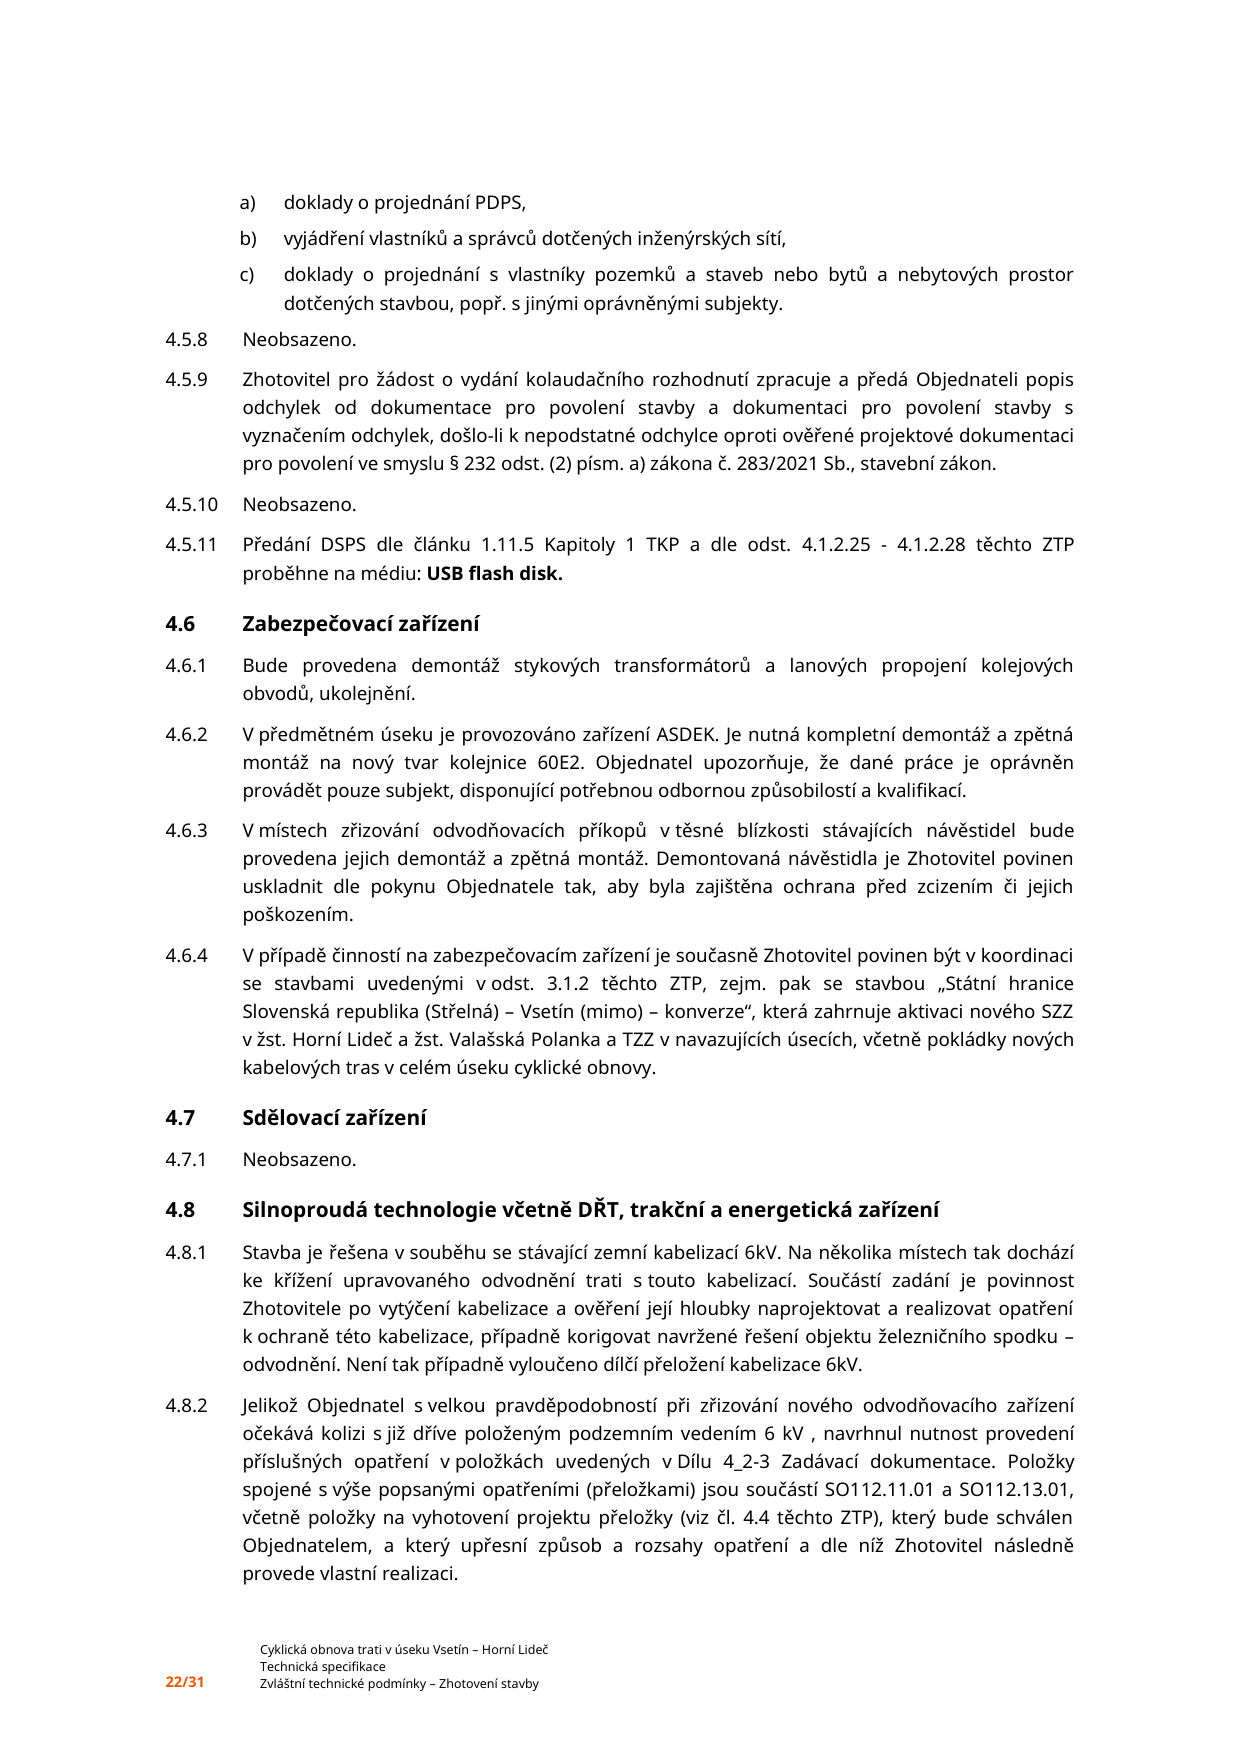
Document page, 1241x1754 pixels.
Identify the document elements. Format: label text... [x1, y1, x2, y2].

text vyjádření vlastníků a správců dotčených inženýrských sítí, [239, 225, 1075, 251]
text Předání DSPS dle článku 1.11.5 Kapitoly 1 TKP a dle odst. 4.1.2.25 - 4.1.2.28 těchto ZTP proběhne na médiu: USB flash disk. [165, 532, 1075, 585]
text Stavba je řešena v souběhu se stávající zemní kabelizací 6kV. Na několika místech tak dochází ke křížení upravovaného odvodnění trati s touto kabelizací. Součástí zadání je povinnost Zhotovitele po vytýčení kabelizace a ověření její hloubky naprojektovat a realizovat opatření k ochraně této kabelizace, případně korigovat navržené řešení objektu železničního spodku – odvodnění. Není tak případně vyloučeno dílčí přeložení kabelizace 6kV. [165, 1239, 1075, 1377]
text Jelikož Objednatel s velkou pravděpodobností při zřizování nového odvodňovacího zařízení očekává kolizi s již dříve položeným podzemním vedením 6 kV , navrhnul nutnost provedení příslušných opatření v položkách uvedených v Dílu 4_2-3 Zadávací dokumentace. Položky spojené s výše popsanými opatřeními (přeložkami) jsou součástí SO112.11.01 a SO112.13.01, včetně položky na vyhotovení projektu přeložky (viz čl. 4.4 těchto ZTP), který bude schválen Objednatelem, a který upřesní způsob a rozsahy opatření a dle níž Zhotovitel následně provede vlastní realizaci. [165, 1392, 1075, 1586]
text Neobsazeno. [165, 491, 1075, 517]
text Zhotovitel pro žádost o vydání kolaudačního rozhodnutí zpracuje a předá Objednateli popis odchylek od dokumentace pro povolení stavby a dokumentaci pro povolení stavby s vyznačením odchylek, došlo-li k nepodstatné odchylce oproti ověřené projektové dokumentaci pro povolení ve smyslu § 232 odst. (2) písm. a) zákona č. 283/2021 Sb., stavební zákon. [165, 367, 1075, 476]
text Sdělovací zařízení [165, 1103, 1075, 1131]
text V místech zřizování odvodňovacích příkopů v těsné blízkosti stávajících návěstidel bude provedena jejich demontáž a zpětná montáž. Demontovaná návěstidla je Zhotovitel povinen uskladnit dle pokynu Objednatele tak, aby byla zajištěna ochrana před zcizením či jejich poškozením. [165, 817, 1075, 927]
text Neobsazeno. [165, 1147, 1075, 1172]
text Silnoproudá technologie včetně DŘT, trakční a energetická zařízení [165, 1196, 1075, 1224]
list doklady o projednání PDPS, [239, 189, 1075, 214]
text Neobsazeno. [165, 326, 1075, 352]
text Bude provedena demontáž stykových transformátorů a lanových propojení kolejových obvodů, ukolejnění. [165, 652, 1075, 706]
text doklady o projednání s vlastníky pozemků a staveb nebo bytů a nebytových prostor dotčených stavbou, popř. s jinými oprávněnými subjekty. [239, 262, 1075, 315]
text Zabezpečovací zařízení [165, 609, 1075, 637]
text V předmětném úseku je provozováno zařízení ASDEK. Je nutná kompletní demontáž a zpětná montáž na nový tvar kolejnice 60E2. Objednatel upozorňuje, že dané práce je oprávněn provádět pouze subjekt, disponující potřebnou odbornou způsobilostí a kvalifikací. [165, 721, 1075, 802]
text V případě činností na zabezpečovacím zařízení je současně Zhotovitel povinen být v koordinaci se stavbami uvedenými v odst. 3.1.2 těchto ZTP, zejm. pak se stavbou „Státní hranice Slovenská republika (Střelná) – Vsetín (mimo) – konverze“, která zahrnuje aktivaci nového SZZ v žst. Horní Lideč a žst. Valašská Polanka a TZZ v navazujících úsecích, včetně pokládky nových kabelových tras v celém úseku cyklické obnovy. [165, 942, 1075, 1080]
